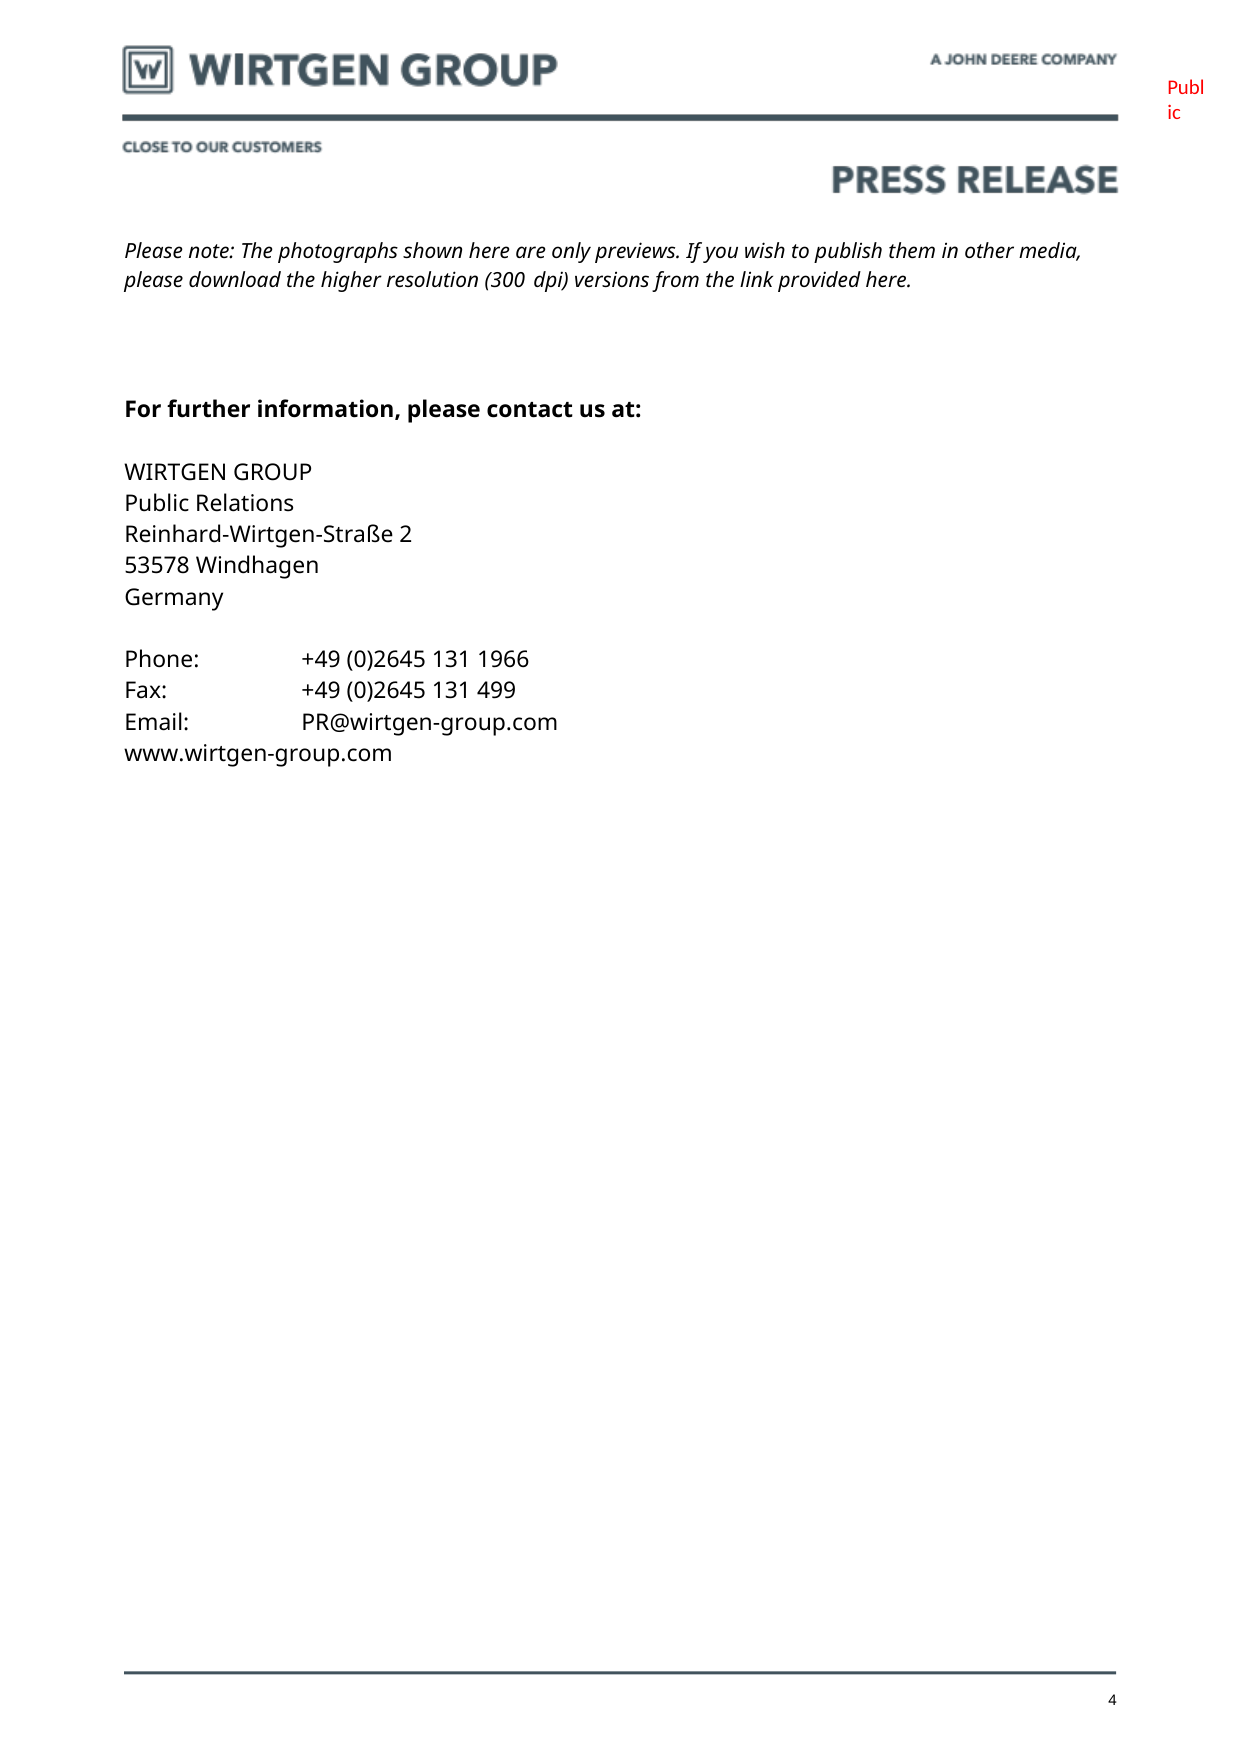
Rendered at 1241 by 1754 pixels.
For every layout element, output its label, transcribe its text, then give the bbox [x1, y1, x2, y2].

text www.wirtgen-group.com [124, 737, 1116, 768]
text Fax: +49 (0)2645 131 499 [124, 674, 1116, 706]
text Public Relations [124, 487, 1116, 518]
text Please note: The photographs shown here are only previews. If you wish to publish them in other media, please download the higher resolution (300 dpi) versions from the link provided here. [124, 236, 1116, 293]
text Germany [124, 581, 1116, 612]
text Phone: +49 (0)2645 131 1966 [124, 643, 1116, 674]
text For further information, please contact us at: [124, 393, 1116, 424]
text WIRTGEN GROUP [124, 456, 1116, 487]
text Email: PR@wirtgen-group.com [124, 706, 1116, 737]
text Reinhard-Wirtgen-Straße 2 [124, 518, 1116, 549]
text 53578 Windhagen [124, 549, 1116, 581]
